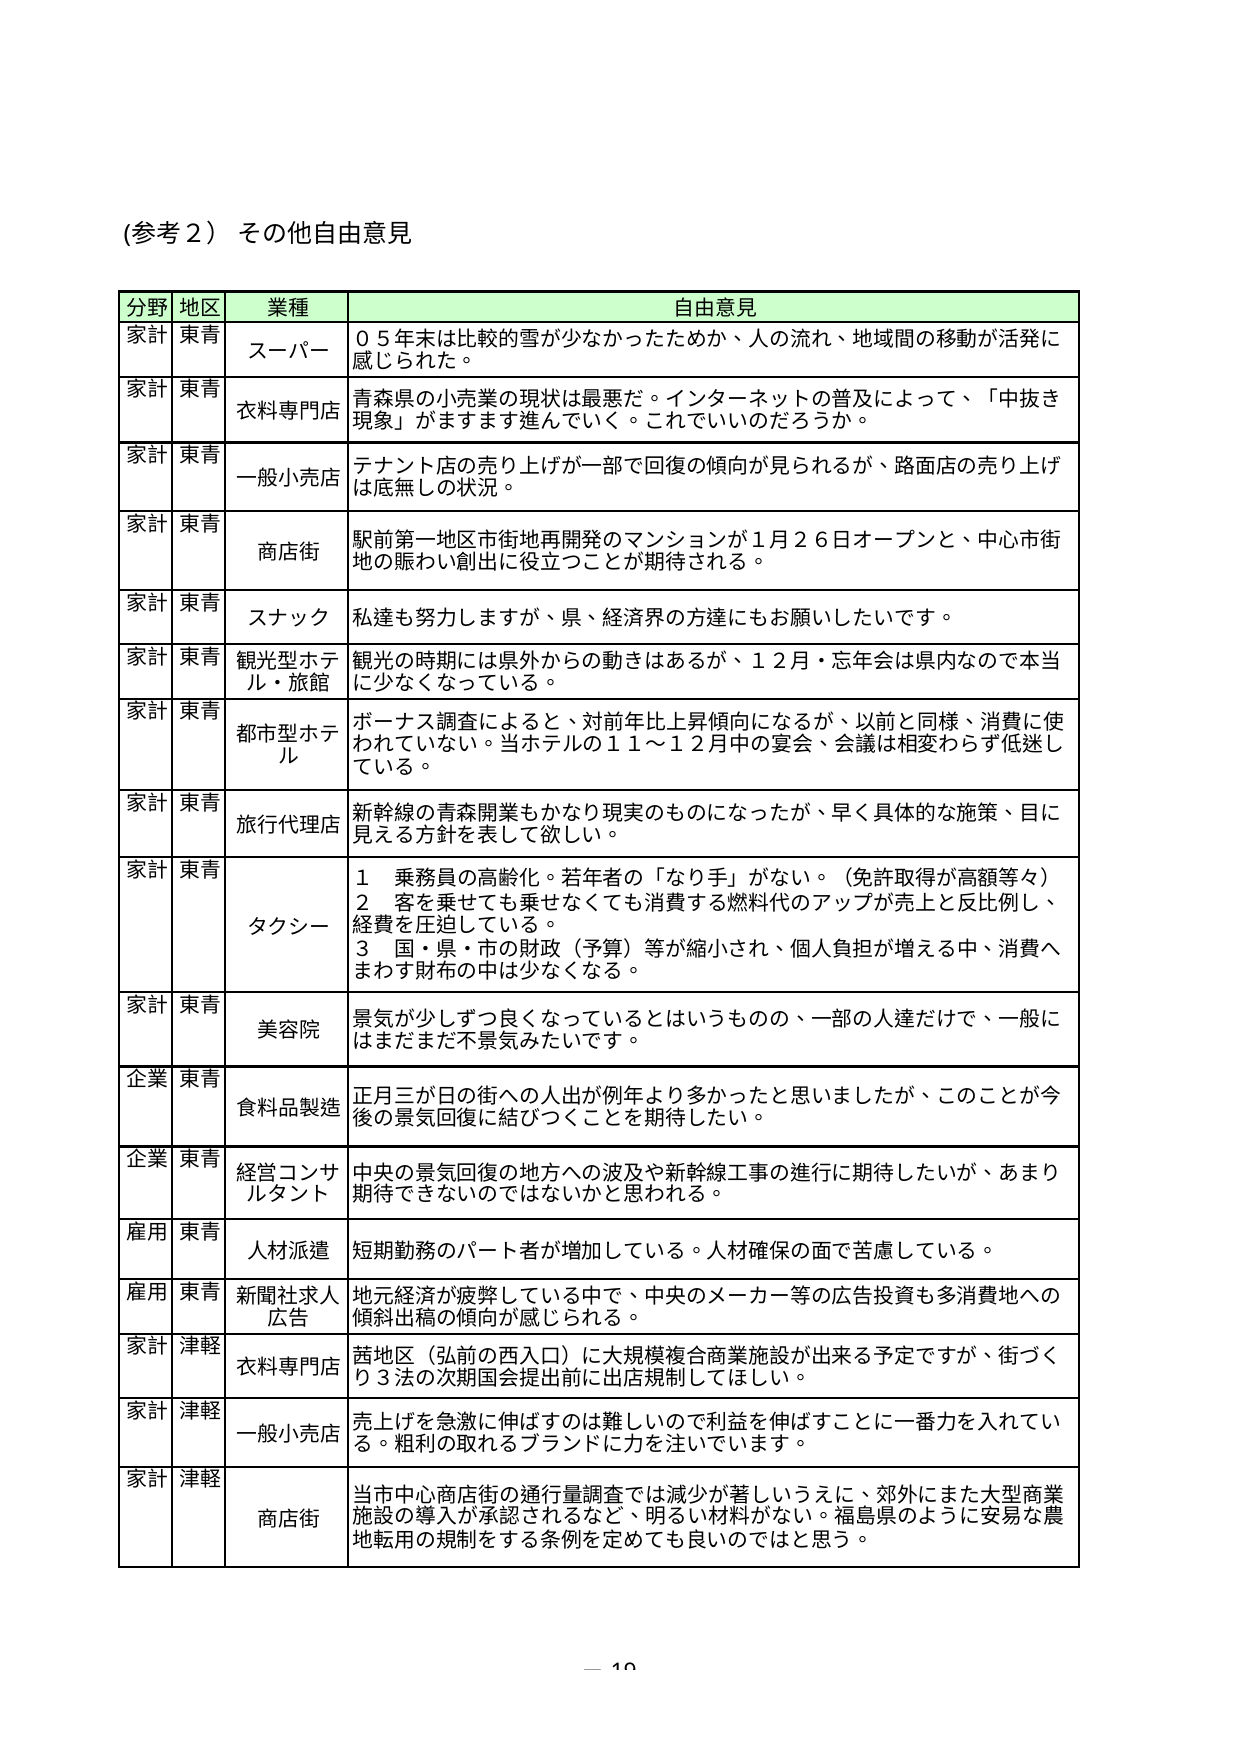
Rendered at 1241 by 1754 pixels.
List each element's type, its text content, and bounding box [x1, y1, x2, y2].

table_cell 家計 [120, 1468, 171, 1566]
table_cell 一般小売店 [226, 1399, 347, 1466]
table_cell 東青 [173, 591, 224, 643]
table_cell 家計 [120, 791, 171, 856]
table_cell 家計 [120, 512, 171, 589]
table_cell 私達も努力しますが、県、経済界の方達にもお願いしたいです。 [349, 591, 1078, 643]
table_cell 津軽 [173, 1468, 224, 1566]
table_cell 東青 [173, 645, 224, 697]
table_cell 商店街 [226, 1468, 347, 1566]
table_header 地区 [173, 293, 224, 321]
table_cell 東青 [173, 858, 224, 991]
table_cell ボーナス調査によると、対前年比上昇傾向になるが、以前と同様、消費に使われていない。当ホテルの１１～１２月中の宴会、会議は相変わらず低迷している。 [349, 700, 1078, 789]
table_cell 売上げを急激に伸ばすのは難しいので利益を伸ばすことに一番力を入れている。粗利の取れるブランドに力を注いでいます。 [349, 1399, 1078, 1466]
table_cell 駅前第一地区市街地再開発のマンションが１月２６日オープンと、中心市街地の賑わい創出に役立つことが期待される。 [349, 512, 1078, 589]
table_cell １ 乗務員の高齢化。若年者の「なり手」がない。（免許取得が高額等々） ２ 客を乗せても乗せなくても消費する燃料代のアップが売上と反比例し、経費を圧迫している。 ３ 国・県・市の財政（予算）等が縮小され、個人負担が増える中、消費へまわす財布の中は少なくなる。 [349, 858, 1078, 991]
table_cell 家計 [120, 323, 171, 376]
table_cell 中央の景気回復の地方への波及や新幹線工事の進行に期待したいが、あまり期待できないのではないかと思われる。 [349, 1148, 1078, 1218]
table_cell 短期勤務のパート者が増加している。人材確保の面で苦慮している。 [349, 1220, 1078, 1278]
table_cell スナック [226, 591, 347, 643]
table_cell 東青 [173, 1280, 224, 1333]
table_cell 衣料専門店 [226, 1335, 347, 1397]
table_cell 衣料専門店 [226, 378, 347, 441]
table_cell 雇用 [120, 1280, 171, 1333]
subtitle (参考２） その他自由意見 [123, 216, 1134, 250]
table_cell 東青 [173, 512, 224, 589]
table_cell ０５年末は比較的雪が少なかったためか、人の流れ、地域間の移動が活発に感じられた。 [349, 323, 1078, 376]
table_cell 家計 [120, 591, 171, 643]
table_cell 正月三が日の街への人出が例年より多かったと思いましたが、このことが今後の景気回復に結びつくことを期待したい。 [349, 1068, 1078, 1145]
table_cell 商店街 [226, 512, 347, 589]
table_cell 当市中心商店街の通行量調査では減少が著しいうえに、郊外にまた大型商業施設の導入が承認されるなど、明るい材料がない。福島県のように安易な農地転用の規制をする条例を定めても良いのではと思う。 [349, 1468, 1078, 1566]
table_cell 東青 [173, 791, 224, 856]
table_cell スーパー [226, 323, 347, 376]
table_cell テナント店の売り上げが一部で回復の傾向が見られるが、路面店の売り上げは底無しの状況。 [349, 444, 1078, 510]
table_cell 企業 [120, 1068, 171, 1145]
table_header 分野 [120, 293, 171, 321]
table_cell 家計 [120, 378, 171, 441]
table_cell 旅行代理店 [226, 791, 347, 856]
table_cell 新聞社求人広告 [226, 1280, 347, 1333]
table_cell 東青 [173, 700, 224, 789]
table_cell 雇用 [120, 1220, 171, 1278]
table_cell 東青 [173, 378, 224, 441]
table_cell 東青 [173, 993, 224, 1065]
table_cell 家計 [120, 645, 171, 697]
table_cell 企業 [120, 1148, 171, 1218]
table_cell 都市型ホテル [226, 700, 347, 789]
table_cell 観光の時期には県外からの動きはあるが、１２月・忘年会は県内なので本当に少なくなっている。 [349, 645, 1078, 697]
table_cell 家計 [120, 858, 171, 991]
table_cell 青森県の小売業の現状は最悪だ。インターネットの普及によって、「中抜き現象」がますます進んでいく。これでいいのだろうか。 [349, 378, 1078, 441]
table_cell 東青 [173, 1068, 224, 1145]
table_header 業種 [226, 293, 347, 321]
table_cell 家計 [120, 1399, 171, 1466]
table_cell 家計 [120, 700, 171, 789]
table_cell 経営コンサルタント [226, 1148, 347, 1218]
table_cell 茜地区（弘前の西入口）に大規模複合商業施設が出来る予定ですが、街づくり３法の次期国会提出前に出店規制してほしい。 [349, 1335, 1078, 1397]
table_cell 東青 [173, 1148, 224, 1218]
table_cell 人材派遣 [226, 1220, 347, 1278]
table_cell 地元経済が疲弊している中で、中央のメーカー等の広告投資も多消費地への傾斜出稿の傾向が感じられる。 [349, 1280, 1078, 1333]
table_cell 東青 [173, 444, 224, 510]
table_cell 東青 [173, 1220, 224, 1278]
table_cell 家計 [120, 993, 171, 1065]
table_cell 東青 [173, 323, 224, 376]
table_cell 津軽 [173, 1335, 224, 1397]
table_cell 津軽 [173, 1399, 224, 1466]
table_cell 一般小売店 [226, 444, 347, 510]
table_cell タクシー [226, 858, 347, 991]
table_cell 家計 [120, 444, 171, 510]
table_cell 美容院 [226, 993, 347, 1065]
table_cell 景気が少しずつ良くなっているとはいうものの、一部の人達だけで、一般にはまだまだ不景気みたいです。 [349, 993, 1078, 1065]
table_cell 観光型ホテル・旅館 [226, 645, 347, 697]
table_cell 新幹線の青森開業もかなり現実のものになったが、早く具体的な施策、目に見える方針を表して欲しい。 [349, 791, 1078, 856]
table_cell 家計 [120, 1335, 171, 1397]
table_header 自由意見 [349, 293, 1078, 321]
table_cell 食料品製造 [226, 1068, 347, 1145]
